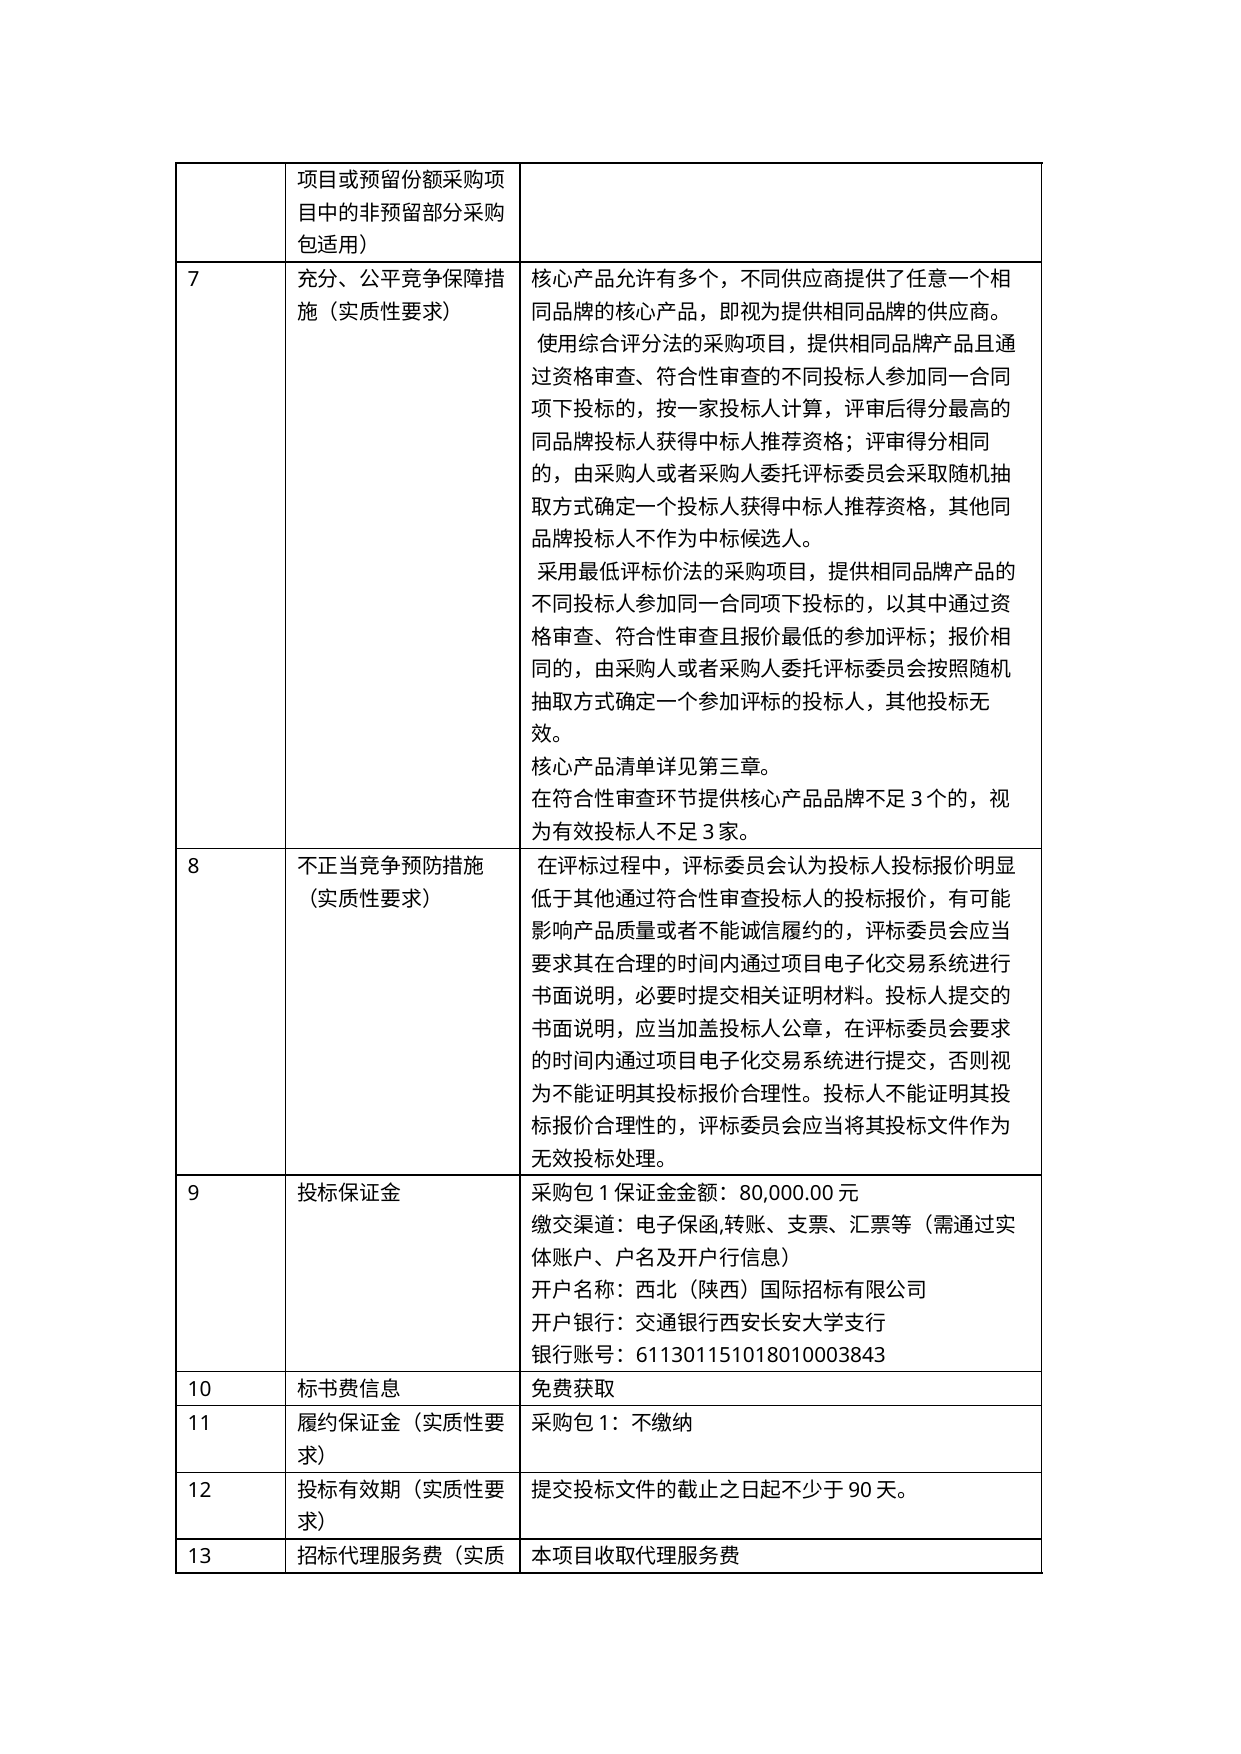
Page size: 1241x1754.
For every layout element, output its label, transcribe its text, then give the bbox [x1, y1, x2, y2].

table_cell 在评标过程中，评标委员会认为投标人投标报价明显低于其他通过符合性审查投标人的投标报价，有可能影响产品质量或者不能诚信履约的，评标委员会应当要求其在合理的时间内通过项目电子化交易系统进行书面说明，必要时提交相关证明材料。投标人提交的书面说明，应当加盖投标人公章，在评标委员会要求的时间内通过项目电子化交易系统进行提交，否则视为不能证明其投标报价合理性。投标人不能证明其投标报价合理性的，评标委员会应当将其投标文件作为无效投标处理。 [521, 849, 1041, 1174]
table_cell 11 [177, 1406, 285, 1471]
table_cell 投标保证金 [286, 1176, 519, 1371]
table_cell 投标有效期（实质性要求） [286, 1473, 519, 1538]
table_cell 核心产品允许有多个，不同供应商提供了任意一个相同品牌的核心产品，即视为提供相同品牌的供应商。 使用综合评分法的采购项目，提供相同品牌产品且通过资格审查、符合性审查的不同投标人参加同一合同项下投标的，按一家投标人计算，评审后得分最高的同品牌投标人获得中标人推荐资格；评审得分相同的，由采购人或者采购人委托评标委员会采取随机抽取方式确定一个投标人获得中标人推荐资格，其他同品牌投标人不作为中标候选人。 采用最低评标价法的采购项目，提供相同品牌产品的不同投标人参加同一合同项下投标的，以其中通过资格审查、符合性审查且报价最低的参加评标；报价相同的，由采购人或者采购人委托评标委员会按照随机抽取方式确定一个参加评标的投标人，其他投标无效。 核心产品清单详见第三章。 在符合性审查环节提供核心产品品牌不足3个的，视为有效投标人不足3家。 [521, 263, 1041, 848]
table_cell 采购包1：不缴纳 [521, 1406, 1041, 1471]
table_cell 12 [177, 1473, 285, 1538]
table_cell 10 [177, 1372, 285, 1405]
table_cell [286, 164, 519, 261]
table_cell 标书费信息 [286, 1372, 519, 1405]
table_cell 6 [177, 164, 285, 261]
table_cell 13 [177, 1540, 285, 1572]
table_cell 充分、公平竞争保障措施（实质性要求） [286, 263, 519, 848]
table_cell 履约保证金（实质性要求） [286, 1406, 519, 1471]
table_cell 提交投标文件的截止之日起不少于90天。 [521, 1473, 1041, 1538]
table_cell 不正当竞争预防措施（实质性要求） [286, 849, 519, 1174]
table_cell 招标代理服务费（实质性要求） [286, 1540, 519, 1572]
table_cell 9 [177, 1176, 285, 1371]
table_cell 免费获取 [521, 1372, 1041, 1405]
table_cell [521, 1540, 1041, 1572]
table_cell 7 [177, 263, 285, 848]
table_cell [521, 164, 1041, 261]
table_cell 8 [177, 849, 285, 1174]
table_cell 采购包1保证金金额：80,000.00元 缴交渠道：电子保函,转账、支票、汇票等（需通过实体账户、户名及开户行信息） 开户名称：西北（陕西）国际招标有限公司 开户银行：交通银行西安长安大学支行 银行账号：611301151018010003843 [521, 1176, 1041, 1371]
